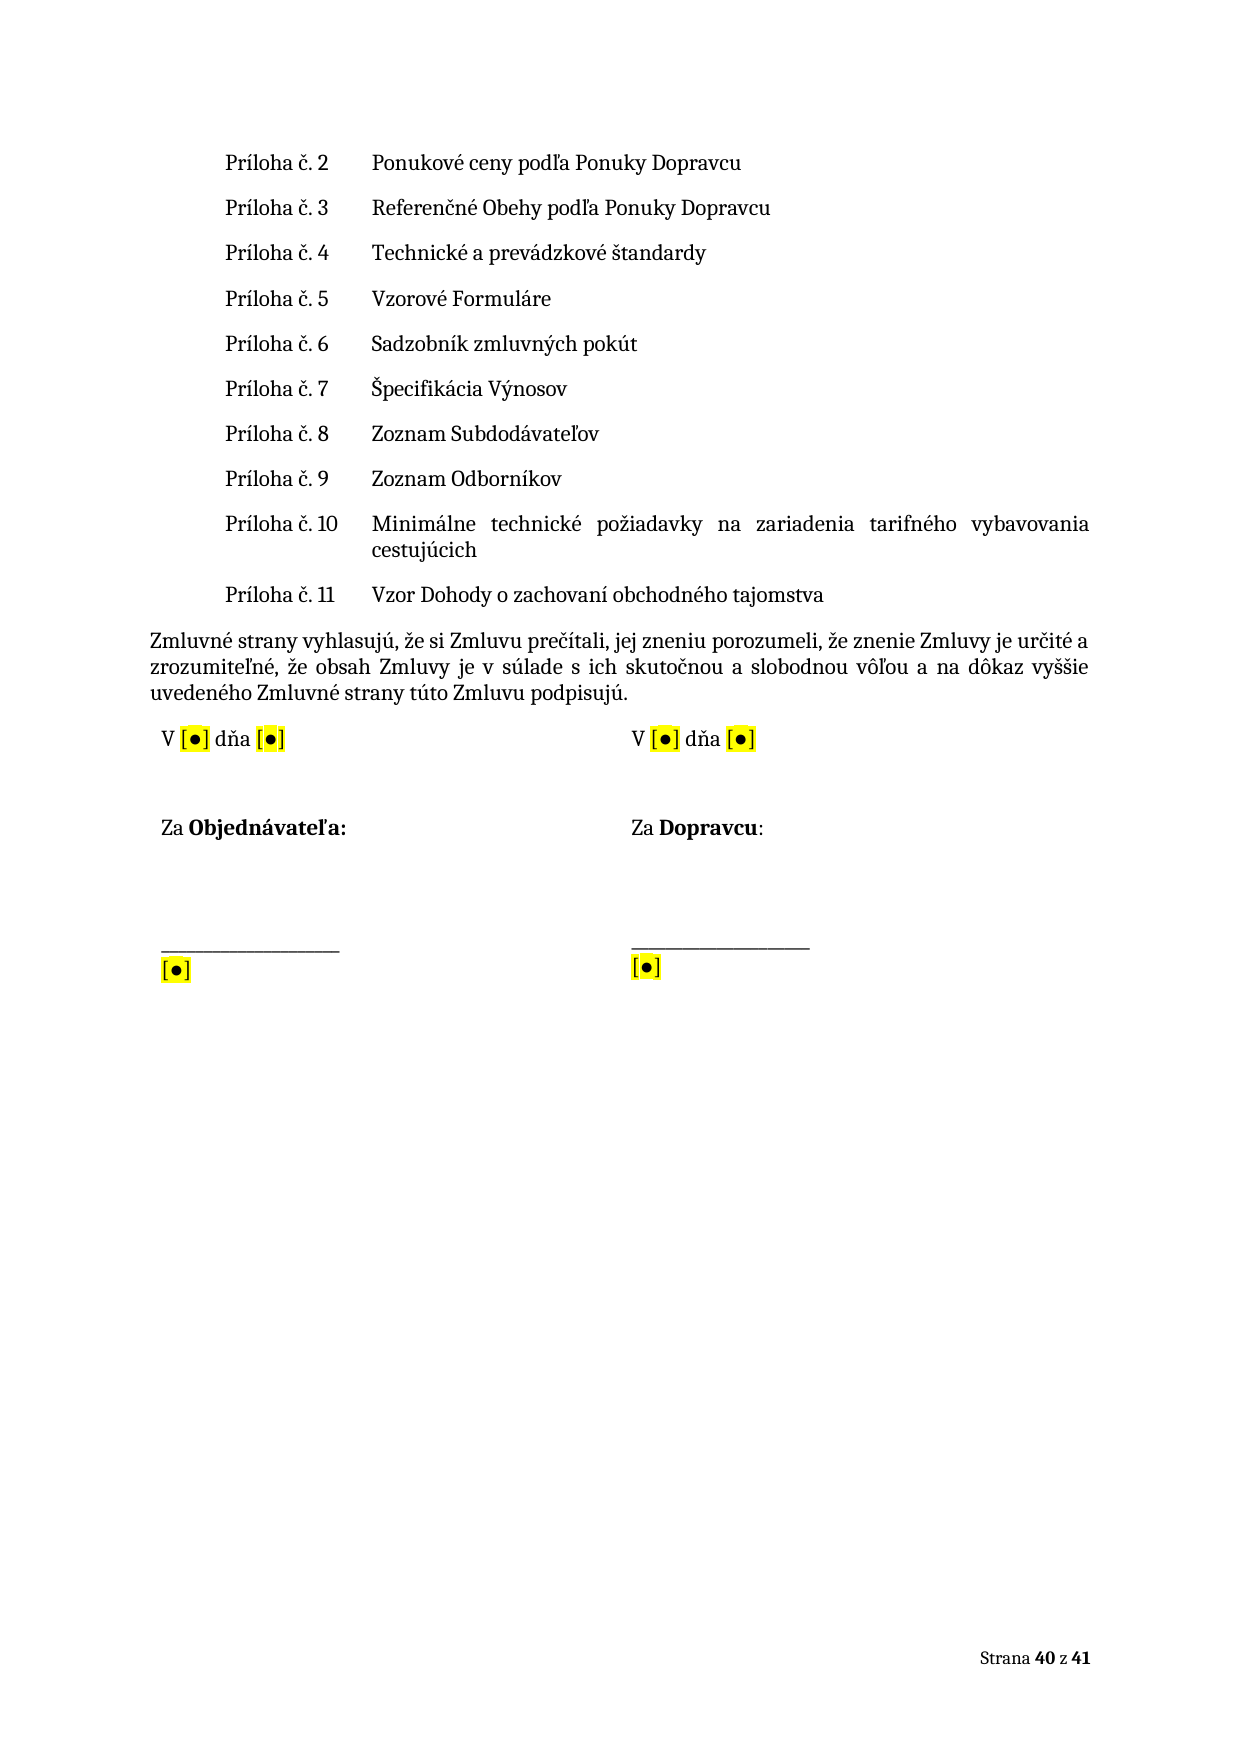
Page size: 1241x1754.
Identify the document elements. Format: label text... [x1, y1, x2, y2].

text Príloha č. 11 Vzor Dohody o zachovaní obchodného tajomstva [225, 582, 1090, 609]
text Príloha č. 6 Sadzobník zmluvných pokút [225, 330, 1090, 357]
table_header V [●] dňa [●] Za Objednávateľa: _____________________ [●] [150, 725, 620, 1010]
table_header V [●] dňa [●] Za Dopravcu: _____________________ [●] [620, 725, 1090, 1010]
text Príloha č. 3 Referenčné Obehy podľa Ponuky Dopravcu [225, 195, 1090, 221]
text Príloha č. 4 Technické a prevádzkové štandardy [225, 240, 1090, 267]
text Príloha č. 5 Vzorové Formuláre [225, 285, 1090, 312]
text Príloha č. 10 Minimálne technické požiadavky na zariadenia tarifného vybavovania cestujúcich [225, 511, 1090, 563]
text Príloha č. 8 Zoznam Subdodávateľov [225, 421, 1090, 447]
text Zmluvné strany vyhlasujú, že si Zmluvu prečítali, jej zneniu porozumeli, že znenie Zmluvy je určité a zrozumiteľné, že obsah Zmluvy je v súlade s ich skutočnou a slobodnou vôľou a na dôkaz vyššie uvedeného Zmluvné strany túto Zmluvu podpisujú. [150, 627, 1090, 706]
text Príloha č. 2 Ponukové ceny podľa Ponuky Dopravcu [225, 150, 1090, 176]
text Príloha č. 9 Zoznam Odborníkov [225, 466, 1090, 492]
text Príloha č. 7 Špecifikácia Výnosov [225, 376, 1090, 402]
